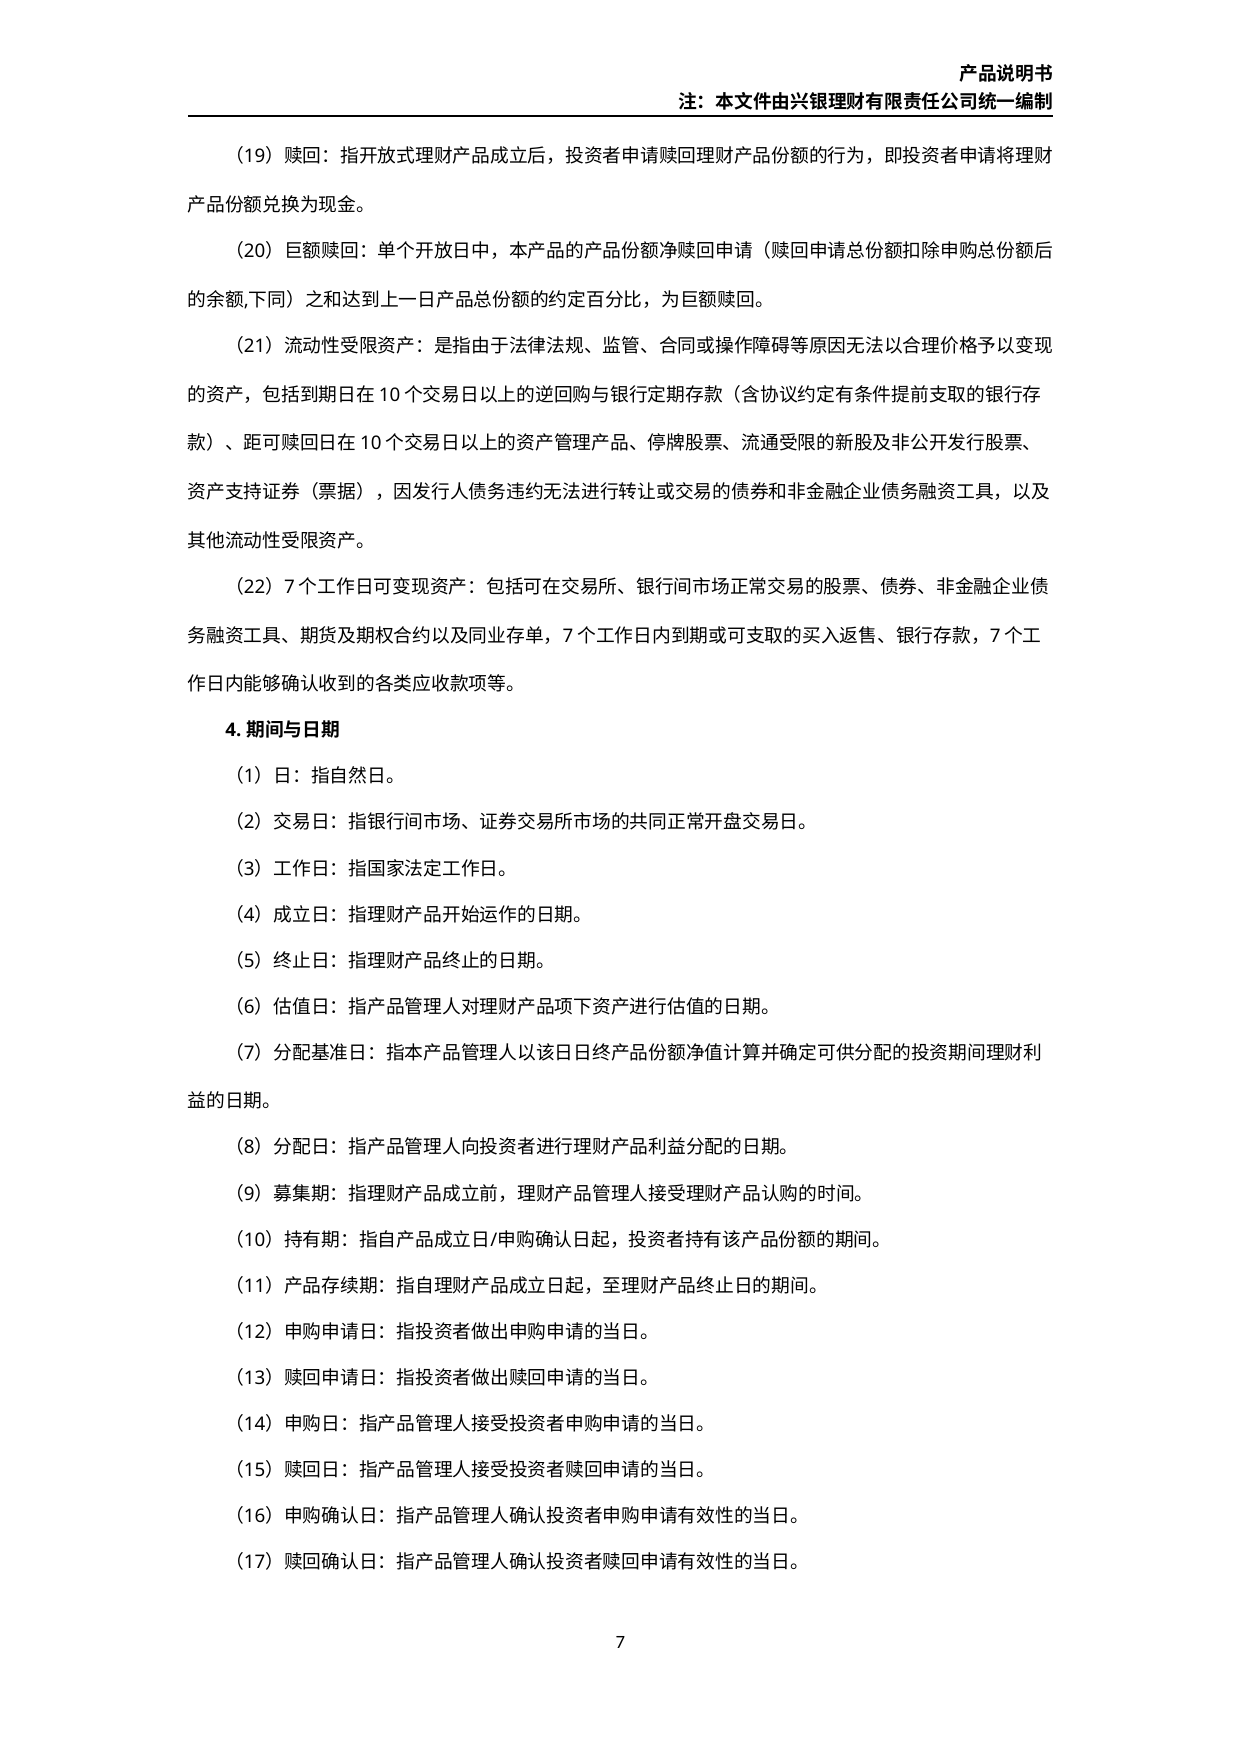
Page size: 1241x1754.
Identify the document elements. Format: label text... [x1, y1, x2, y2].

text （9）募集期：指理财产品成立前，理财产品管理人接受理财产品认购的时间。 [187, 1176, 1053, 1208]
text （15）赎回日：指产品管理人接受投资者赎回申请的当日。 [187, 1452, 1053, 1484]
text （11）产品存续期：指自理财产品成立日起，至理财产品终止日的期间。 [187, 1268, 1053, 1300]
text （17）赎回确认日：指产品管理人确认投资者赎回申请有效性的当日。 [187, 1544, 1053, 1576]
text （5）终止日：指理财产品终止的日期。 [187, 943, 1053, 975]
text （20）巨额赎回：单个开放日中，本产品的产品份额净赎回申请（赎回申请总份额扣除申购总份额后的余额,下同）之和达到上一日产品总份额的约定百分比，为巨额赎回。 [187, 233, 1053, 314]
text （2）交易日：指银行间市场、证券交易所市场的共同正常开盘交易日。 [187, 804, 1053, 837]
text （13）赎回申请日：指投资者做出赎回申请的当日。 [187, 1360, 1053, 1392]
text （7）分配基准日：指本产品管理人以该日日终产品份额净值计算并确定可供分配的投资期间理财利益的日期。 [187, 1035, 1053, 1116]
text （6）估值日：指产品管理人对理财产品项下资产进行估值的日期。 [187, 989, 1053, 1021]
text （21）流动性受限资产：是指由于法律法规、监管、合同或操作障碍等原因无法以合理价格予以变现的资产，包括到期日在10个交易日以上的逆回购与银行定期存款（含协议约定有条件提前支取的银行存款）、距可赎回日在10个交易日以上的资产管理产品、停牌股票、流通受限的新股及非公开发行股票、资产支持证券（票据），因发行人债务违约无法进行转让或交易的债券和非金融企业债务融资工具，以及其他流动性受限资产。 [187, 328, 1053, 555]
text （4）成立日：指理财产品开始运作的日期。 [187, 897, 1053, 929]
text （3）工作日：指国家法定工作日。 [187, 851, 1053, 883]
text （19）赎回：指开放式理财产品成立后，投资者申请赎回理财产品份额的行为，即投资者申请将理财产品份额兑换为现金。 [187, 138, 1053, 219]
text （8）分配日：指产品管理人向投资者进行理财产品利益分配的日期。 [187, 1129, 1053, 1162]
text （12）申购申请日：指投资者做出申购申请的当日。 [187, 1314, 1053, 1346]
text （10）持有期：指自产品成立日/申购确认日起，投资者持有该产品份额的期间。 [187, 1222, 1053, 1254]
text （14）申购日：指产品管理人接受投资者申购申请的当日。 [187, 1406, 1053, 1438]
text （22）7个工作日可变现资产：包括可在交易所、银行间市场正常交易的股票、债券、非金融企业债务融资工具、期货及期权合约以及同业存单，7个工作日内到期或可支取的买入返售、银行存款，7个工作日内能够确认收到的各类应收款项等。 [187, 569, 1053, 699]
text 4. 期间与日期 [187, 712, 1053, 745]
text （16）申购确认日：指产品管理人确认投资者申购申请有效性的当日。 [187, 1498, 1053, 1530]
text （1）日：指自然日。 [187, 758, 1053, 791]
